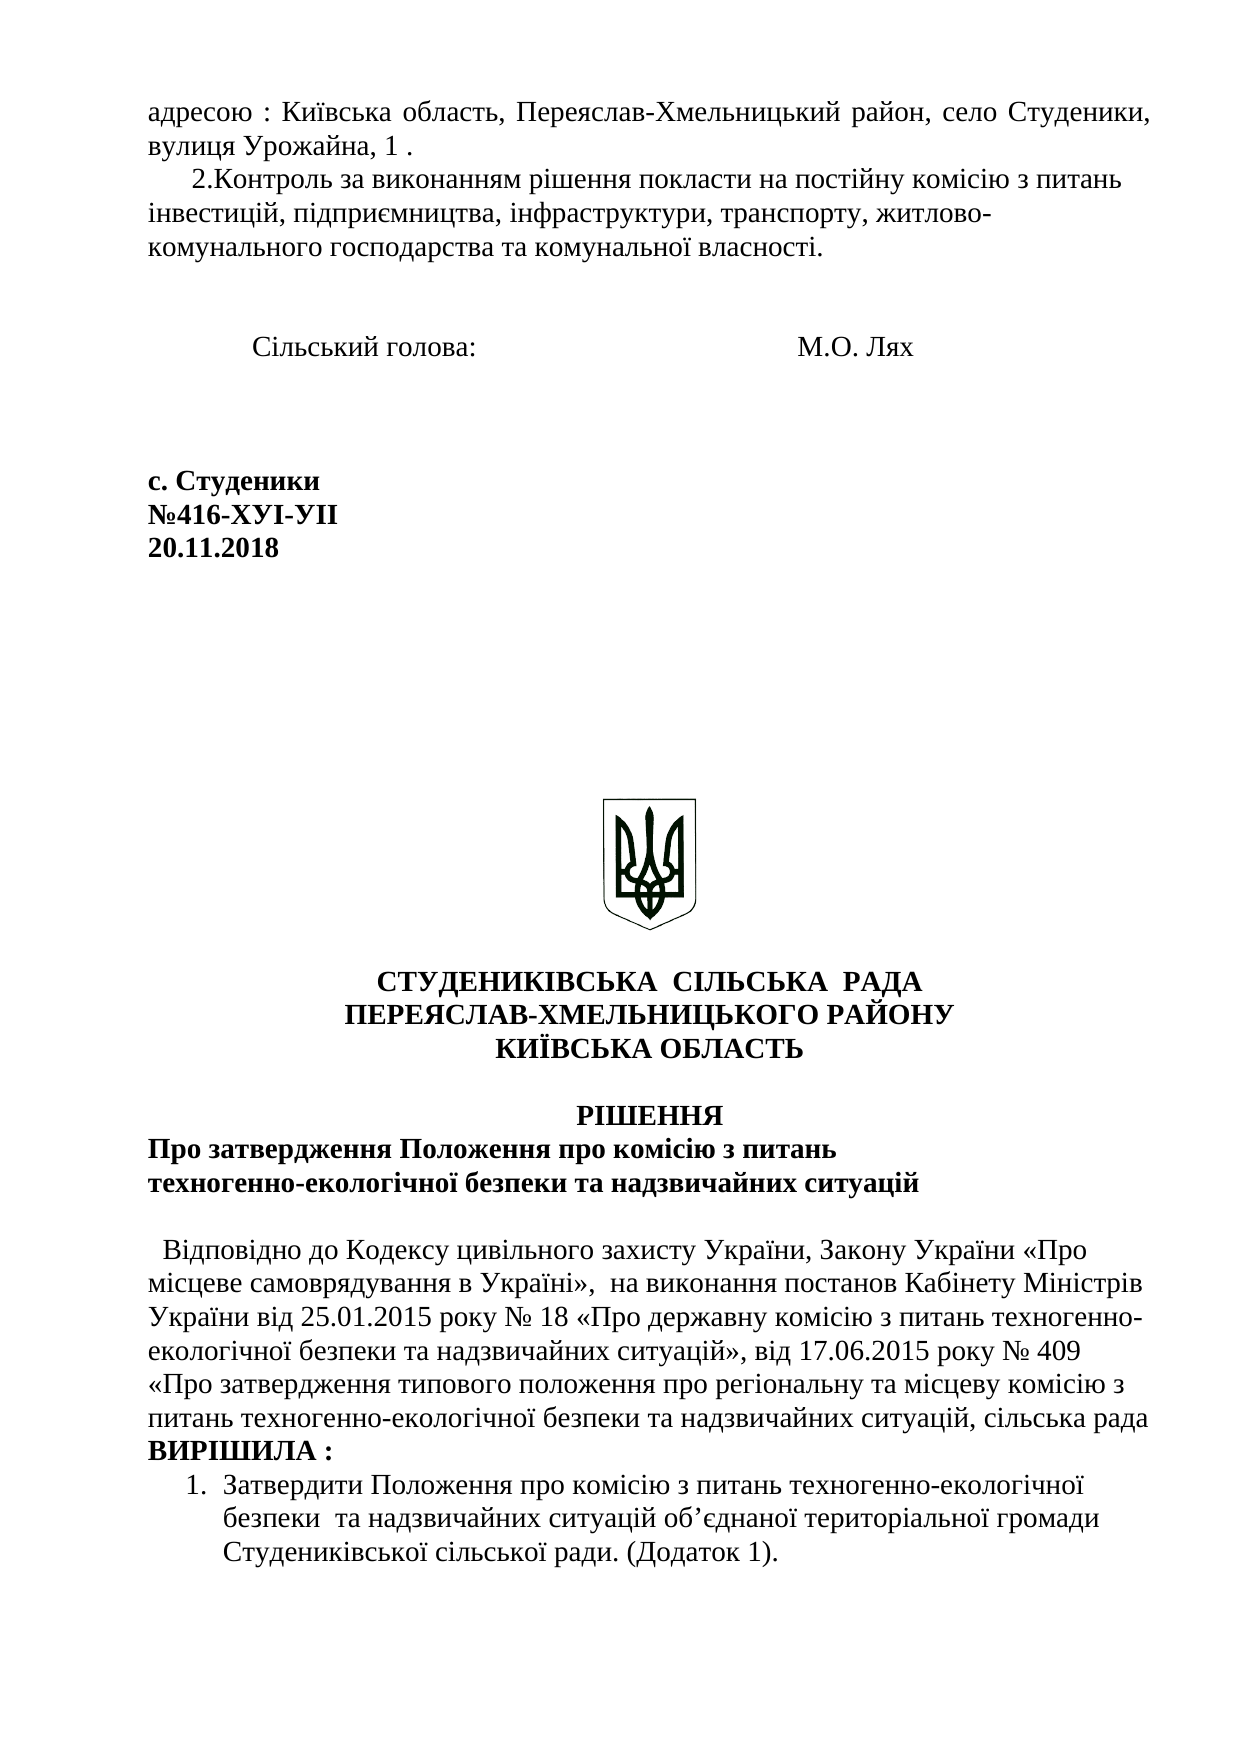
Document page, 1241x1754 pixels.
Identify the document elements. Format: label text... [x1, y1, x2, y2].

text Відповідно до Кодексу цивільного захисту України, Закону України «Про місцеве самоврядування в Україні», на виконання постанов Кабінету Міністрів України від 25.01.2015 року № 18 «Про державну комісію з питань техногенно-екологічної безпеки та надзвичайних ситуацій», від 17.06.2015 року № 409 «Про затвердження типового положення про регіональну та місцеву комісію з питань техногенно-екологічної безпеки та надзвичайних ситуацій, сільська рада [148, 1232, 1152, 1433]
text Про затвердження Положення про комісію з питань [148, 1131, 1152, 1165]
list Затвердити Положення про комісію з питань техногенно-екологічної безпеки та надзвичайних ситуацій об’єднаної територіальної громади Студениківської сільської ради. (Додаток 1). [185, 1467, 1152, 1567]
text 20.11.2018 [148, 531, 1152, 564]
text №416-ХУІ-УІІ [148, 497, 1152, 531]
text КИЇВСЬКА ОБЛАСТЬ [148, 1031, 1152, 1064]
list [148, 94, 1152, 162]
text РІШЕННЯ [148, 1098, 1152, 1131]
picture [602, 798, 697, 931]
text СТУДЕНИКІВСЬКА СІЛЬСЬКА РАДА ПЕРЕЯСЛАВ-ХМЕЛЬНИЦЬКОГО РАЙОНУ [148, 964, 1152, 1031]
text техногенно-екологічної безпеки та надзвичайних ситуацій [148, 1165, 1152, 1198]
list Сільський голова: М.О. Лях [223, 329, 1152, 363]
text 2.Контроль за виконанням рішення покласти на постійну комісію з питань інвестицій, підприємництва, інфраструктури, транспорту, житлово-комунального господарства та комунальної власності. [148, 162, 1152, 262]
text ВИРІШИЛА : [148, 1433, 1152, 1467]
text с. Студеники [148, 463, 1152, 497]
